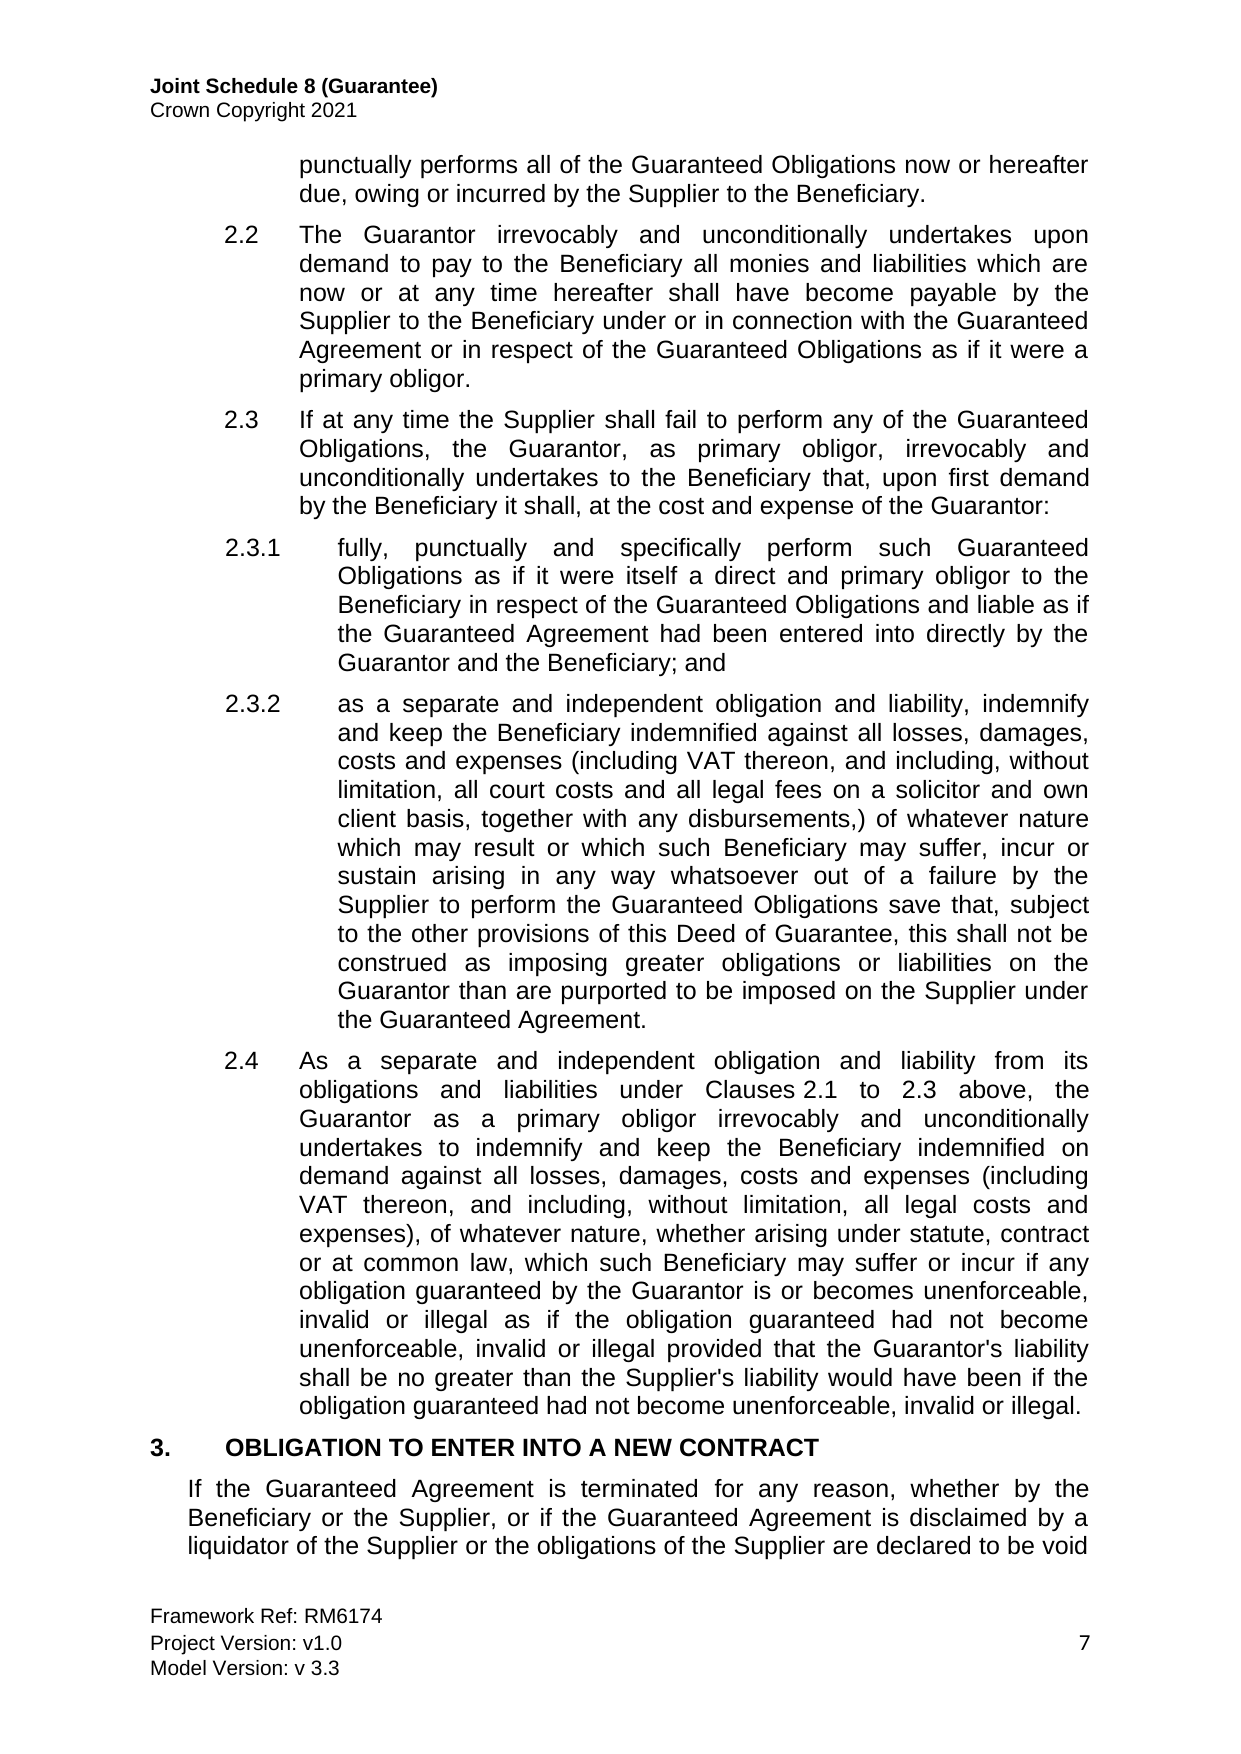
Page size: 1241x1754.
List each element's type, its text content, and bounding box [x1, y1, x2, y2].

subtitle as a separate and independent obligation and liability, indemnify and keep the Beneficiary indemnified against all losses, damages, costs and expenses (including VAT thereon, and including, without limitation, all court costs and all legal fees on a solicitor and own client basis, together with any disbursements,) of whatever nature which may result or which such Beneficiary may suffer, incur or sustain arising in any way whatsoever out of a failure by the Supplier to perform the Guaranteed Obligations save that, subject to the other provisions of this Deed of Guarantee, this shall not be construed as imposing greater obligations or liabilities on the Guarantor than are purported to be imposed on the Supplier under the Guaranteed Agreement. [225, 689, 1090, 1034]
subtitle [224, 150, 1090, 207]
subtitle The Guarantor irrevocably and unconditionally undertakes upon demand to pay to the Beneficiary all monies and liabilities which are now or at any time hereafter shall have become payable by the Supplier to the Beneficiary under or in connection with the Guaranteed Agreement or in respect of the Guaranteed Obligations as if it were a primary obligor. [224, 220, 1090, 392]
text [187, 1474, 1090, 1560]
subtitle fully, punctually and specifically perform such Guaranteed Obligations as if it were itself a direct and primary obligor to the Beneficiary in respect of the Guaranteed Obligations and liable as if the Guaranteed Agreement had been entered into directly by the Guarantor and the Beneficiary; and [225, 532, 1090, 676]
subtitle OBLIGATION TO ENTER INTO A NEW CONTRACT [150, 1432, 1090, 1461]
subtitle As a separate and independent obligation and liability from its obligations and liabilities under Clauses 2.1 to 2.3 above, the Guarantor as a primary obligor irrevocably and unconditionally undertakes to indemnify and keep the Beneficiary indemnified on demand against all losses, damages, costs and expenses (including VAT thereon, and including, without limitation, all legal costs and expenses), of whatever nature, whether arising under statute, contract or at common law, which such Beneficiary may suffer or incur if any obligation guaranteed by the Guarantor is or becomes unenforceable, invalid or illegal as if the obligation guaranteed had not become unenforceable, invalid or illegal provided that the Guarantor's liability shall be no greater than the Supplier's liability would have been if the obligation guaranteed had not become unenforceable, invalid or illegal. [224, 1046, 1090, 1420]
subtitle If at any time the Supplier shall fail to perform any of the Guaranteed Obligations, the Guarantor, as primary obligor, irrevocably and unconditionally undertakes to the Beneficiary that, upon first demand by the Beneficiary it shall, at the cost and expense of the Guarantor: [224, 405, 1090, 520]
